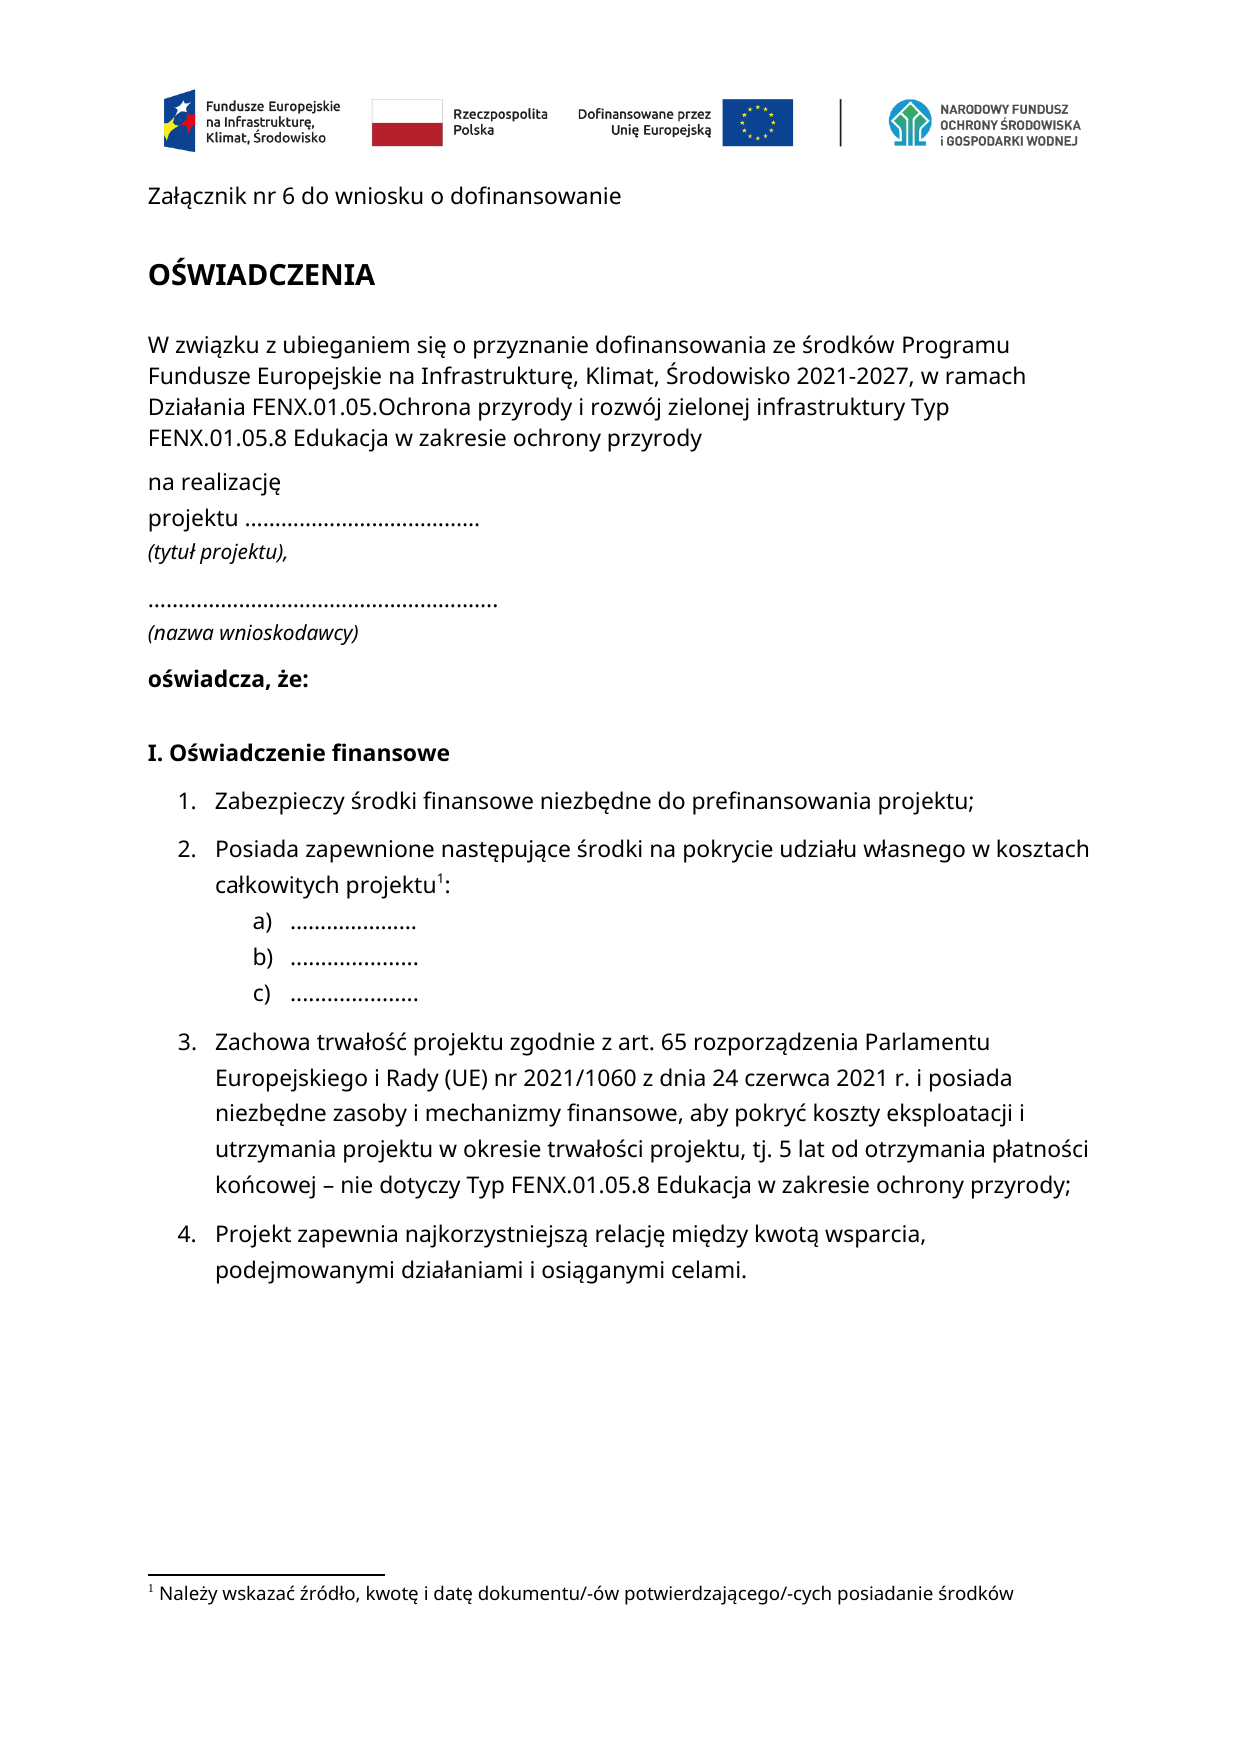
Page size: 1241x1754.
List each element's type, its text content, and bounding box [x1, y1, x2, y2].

text oświadcza, że: [148, 663, 1092, 694]
list ..................... [253, 977, 1092, 1008]
text OŚWIADCZENIA [148, 254, 1092, 293]
list ..................... [252, 941, 1092, 972]
list Posiada zapewnione następujące środki na pokrycie udziału własnego w kosztach całkowitych projektu: [177, 833, 1092, 901]
text Załącznik nr 6 do wniosku o dofinansowanie [148, 180, 1092, 212]
text I. Oświadczenie finansowe [148, 736, 1092, 768]
text W związku z ubieganiem się o przyznanie dofinansowania ze środków Programu Fundusze Europejskie na Infrastrukturę, Klimat, Środowisko 2021-2027, w ramach Działania FENX.01.05.Ochrona przyrody i rozwój zielonej infrastruktury Typ FENX.01.05.8 Edukacja w zakresie ochrony przyrody [148, 328, 1092, 453]
text na realizację projektu ………………………………… (tytuł projektu), [148, 466, 1092, 566]
list Zabezpieczy środki finansowe niezbędne do prefinansowania projektu; [177, 785, 1092, 816]
list Projekt zapewnia najkorzystniejszą relację między kwotą wsparcia, podejmowanymi działaniami i osiąganymi celami. [177, 1218, 1092, 1285]
picture [147, 73, 1093, 168]
list Zachowa trwałość projektu zgodnie z art. 65 rozporządzenia Parlamentu Europejskiego i Rady (UE) nr 2021/1060 z dnia 24 czerwca 2021 r. i posiada niezbędne zasoby i mechanizmy finansowe, aby pokryć koszty eksploatacji i utrzymania projektu w okresie trwałości projektu, tj. 5 lat od otrzymania płatności końcowej – nie dotyczy Typ FENX.01.05.8 Edukacja w zakresie ochrony przyrody; [178, 1026, 1092, 1201]
list ………………… [252, 905, 1092, 936]
text …………………………………………………. (nazwa wnioskodawcy) [148, 582, 1092, 646]
